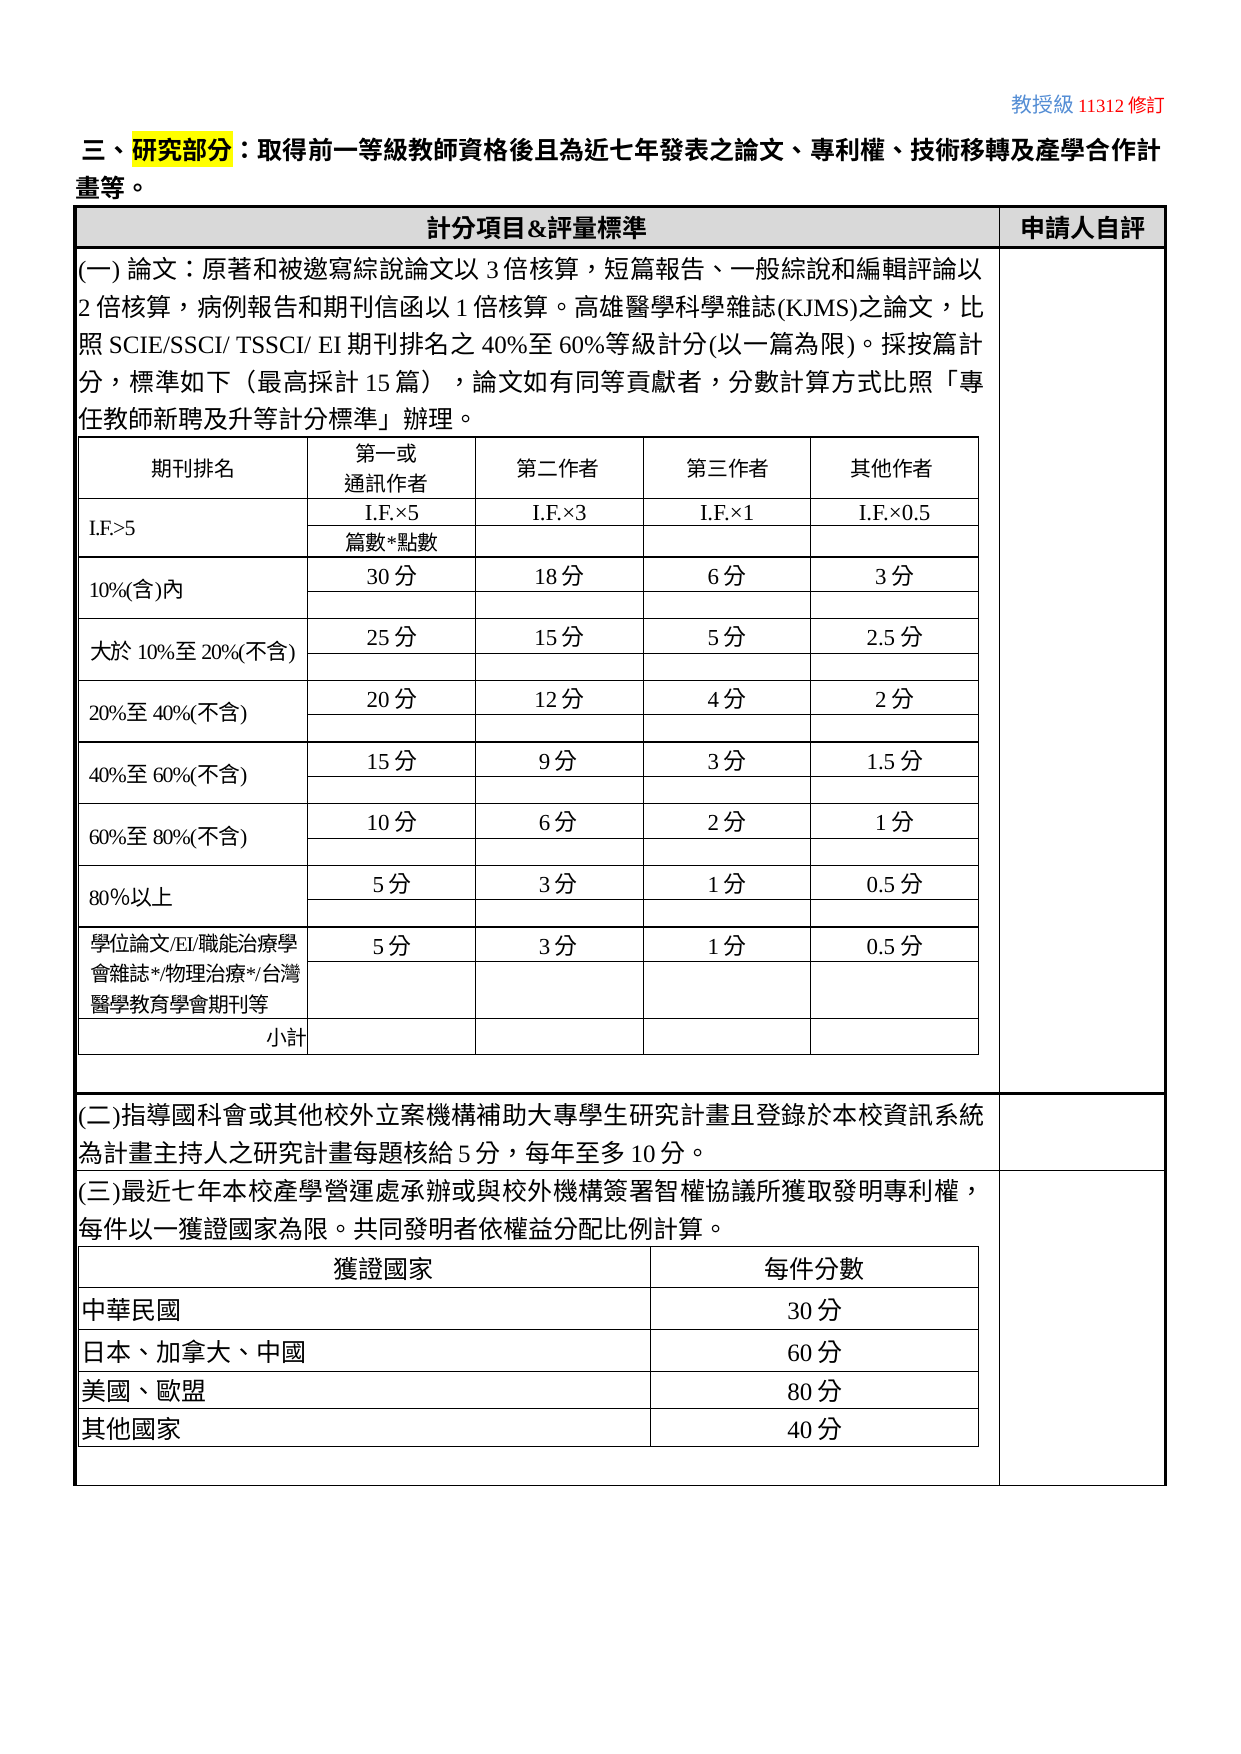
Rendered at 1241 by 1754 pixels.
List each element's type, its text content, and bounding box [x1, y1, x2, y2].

table_cell (一) 論文：原著和被邀寫綜說論文以3倍核算，短篇報告、一般綜說和編輯評論以2倍核算，病例報告和期刊信函以1倍核算。高雄醫學科學雜誌(KJMS)之論文，比照SCIE/SSCI/ TSSCI/ EI期刊排名之40%至60%等級計分(以一篇為限)。採按篇計分，標準如下（最高採計15篇），論文如有同等貢獻者，分數計算方式比照「專任教師新聘及升等計分標準」辦理。 [77, 249, 999, 1092]
text 三、研究部分：取得前一等級教師資格後且為近七年發表之論文、專利權、技術移轉及產學合作計畫等。 [75, 130, 1165, 205]
table_header 申請人自評 [1000, 208, 1164, 246]
table_cell [1000, 249, 1164, 1092]
table_cell [1000, 1095, 1164, 1170]
table_cell (三)最近七年本校產學營運處承辦或與校外機構簽署智權協議所獲取發明專利權，每件以一獲證國家為限。共同發明者依權益分配比例計算。 [77, 1171, 999, 1484]
table_header 計分項目&評量標準 [77, 208, 999, 246]
table_cell (二)指導國科會或其他校外立案機構補助大專學生研究計畫且登錄於本校資訊系統為計畫主持人之研究計畫每題核給5分，每年至多10分。 [77, 1095, 999, 1170]
table_cell [1000, 1171, 1164, 1484]
